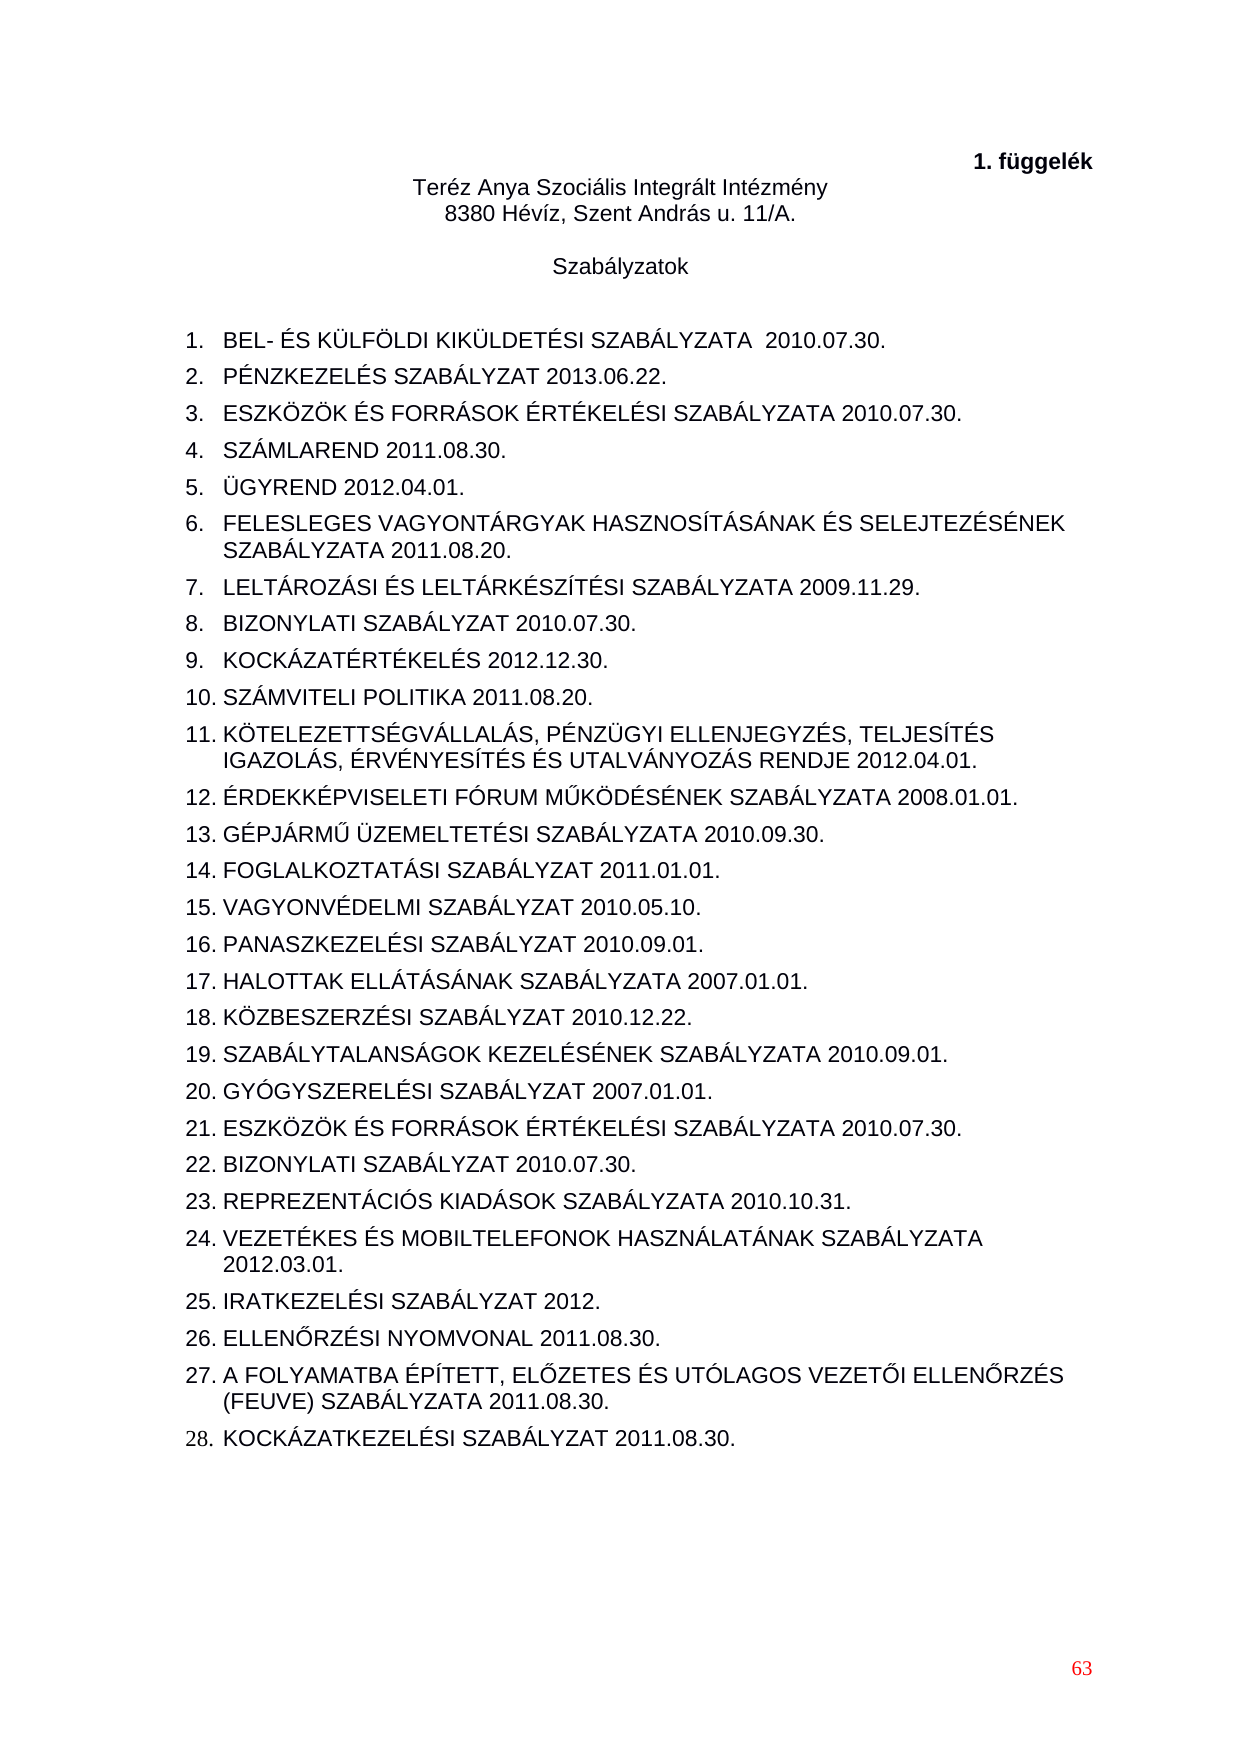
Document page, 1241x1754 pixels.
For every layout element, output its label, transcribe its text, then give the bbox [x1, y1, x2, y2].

list VAGYONVÉDELMI SZABÁLYZAT 2010.05.10. [185, 894, 1093, 920]
list SZABÁLYTALANSÁGOK KEZELÉSÉNEK SZABÁLYZATA 2010.09.01. [185, 1041, 1093, 1067]
list ESZKÖZÖK ÉS FORRÁSOK ÉRTÉKELÉSI SZABÁLYZATA 2010.07.30. [185, 400, 1093, 426]
list GÉPJÁRMŰ ÜZEMELTETÉSI SZABÁLYZATA 2010.09.30. [185, 821, 1093, 847]
list REPREZENTÁCIÓS KIADÁSOK SZABÁLYZATA 2010.10.31. [185, 1188, 1093, 1214]
list HALOTTAK ELLÁTÁSÁNAK SZABÁLYZATA 2007.01.01. [185, 968, 1093, 994]
list VEZETÉKES ÉS MOBILTELEFONOK HASZNÁLATÁNAK SZABÁLYZATA 2012.03.01. [185, 1225, 1093, 1278]
list ESZKÖZÖK ÉS FORRÁSOK ÉRTÉKELÉSI SZABÁLYZATA 2010.07.30. [185, 1115, 1093, 1141]
list ÜGYREND 2012.04.01. [185, 474, 1093, 500]
list SZÁMVITELI POLITIKA 2011.08.20. [185, 684, 1093, 710]
list FELESLEGES VAGYONTÁRGYAK HASZNOSÍTÁSÁNAK ÉS SELEJTEZÉSÉNEK SZABÁLYZATA 2011.08.20. [185, 510, 1093, 563]
list KOCKÁZATKEZELÉSI SZABÁLYZAT 2011.08.30. [185, 1425, 1093, 1451]
list BIZONYLATI SZABÁLYZAT 2010.07.30. [185, 1151, 1093, 1178]
list LELTÁROZÁSI ÉS LELTÁRKÉSZÍTÉSI SZABÁLYZATA 2009.11.29. [185, 573, 1093, 600]
list KÖZBESZERZÉSI SZABÁLYZAT 2010.12.22. [185, 1004, 1093, 1031]
list KOCKÁZATÉRTÉKELÉS 2012.12.30. [185, 647, 1093, 673]
list ÉRDEKKÉPVISELETI FÓRUM MŰKÖDÉSÉNEK SZABÁLYZATA 2008.01.01. [185, 784, 1093, 810]
list KÖTELEZETTSÉGVÁLLALÁS, PÉNZÜGYI ELLENJEGYZÉS, TELJESÍTÉS IGAZOLÁS, ÉRVÉNYESÍTÉS ÉS UTALVÁNYOZÁS RENDJE 2012.04.01. [185, 721, 1093, 773]
list ELLENŐRZÉSI NYOMVONAL 2011.08.30. [185, 1325, 1093, 1351]
list BEL- ÉS KÜLFÖLDI KIKÜLDETÉSI SZABÁLYZATA 2010.07.30. [185, 327, 1093, 353]
text 8380 Hévíz, Szent András u. 11/A. [148, 200, 1093, 227]
list SZÁMLAREND 2011.08.30. [185, 437, 1093, 463]
list BIZONYLATI SZABÁLYZAT 2010.07.30. [185, 610, 1093, 637]
list PÉNZKEZELÉS SZABÁLYZAT 2013.06.22. [185, 363, 1093, 390]
text Teréz Anya Szociális Integrált Intézmény [148, 174, 1093, 200]
list A FOLYAMATBA ÉPÍTETT, ELŐZETES ÉS UTÓLAGOS VEZETŐI ELLENŐRZÉS (FEUVE) SZABÁLYZATA 2011.08.30. [185, 1362, 1093, 1414]
list FOGLALKOZTATÁSI SZABÁLYZAT 2011.01.01. [185, 857, 1093, 884]
list PANASZKEZELÉSI SZABÁLYZAT 2010.09.01. [185, 931, 1093, 957]
list GYÓGYSZERELÉSI SZABÁLYZAT 2007.01.01. [185, 1078, 1093, 1104]
text 1. függelék [148, 148, 1093, 174]
text Szabályzatok [148, 253, 1093, 279]
list IRATKEZELÉSI SZABÁLYZAT 2012. [185, 1288, 1093, 1314]
